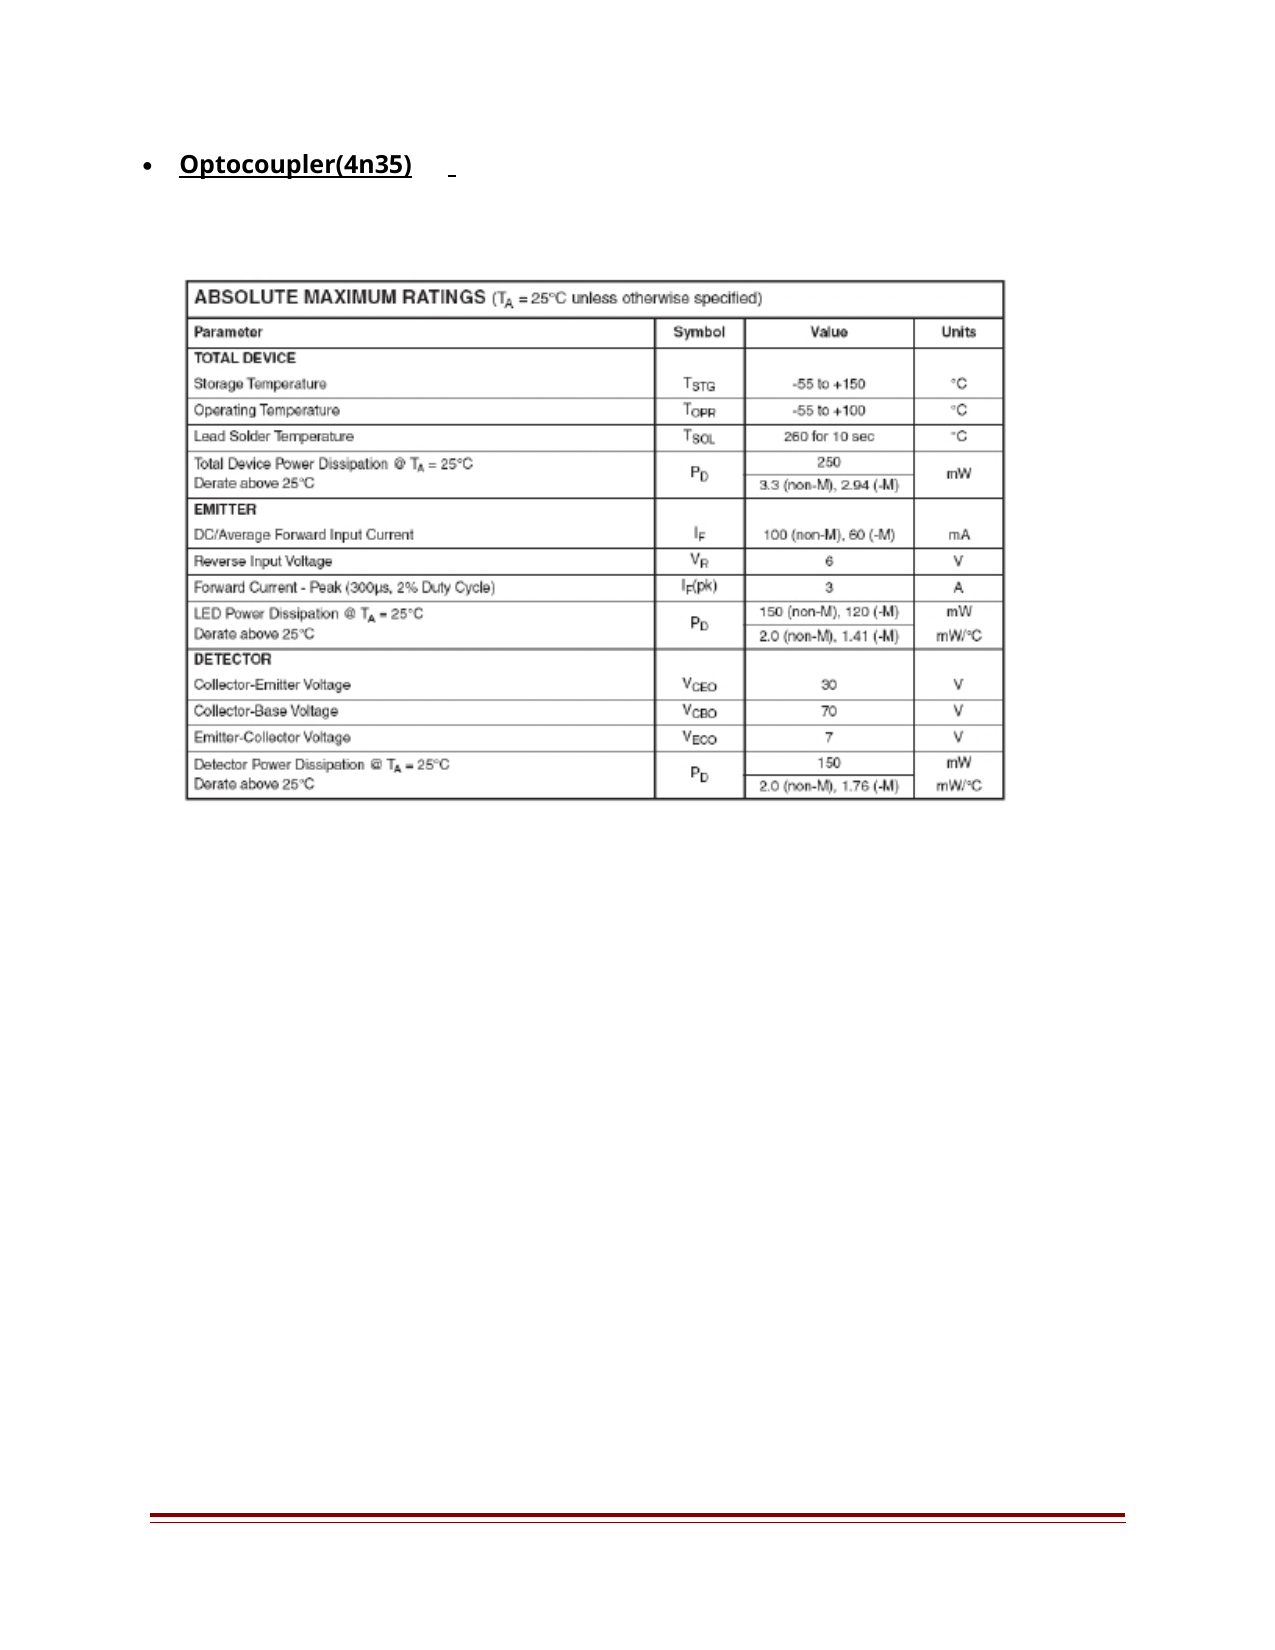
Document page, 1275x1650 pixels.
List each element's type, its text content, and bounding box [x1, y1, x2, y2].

text Optocoupler(4n35) [179, 151, 1275, 179]
text  [143, 151, 178, 180]
picture [179, 271, 1012, 809]
